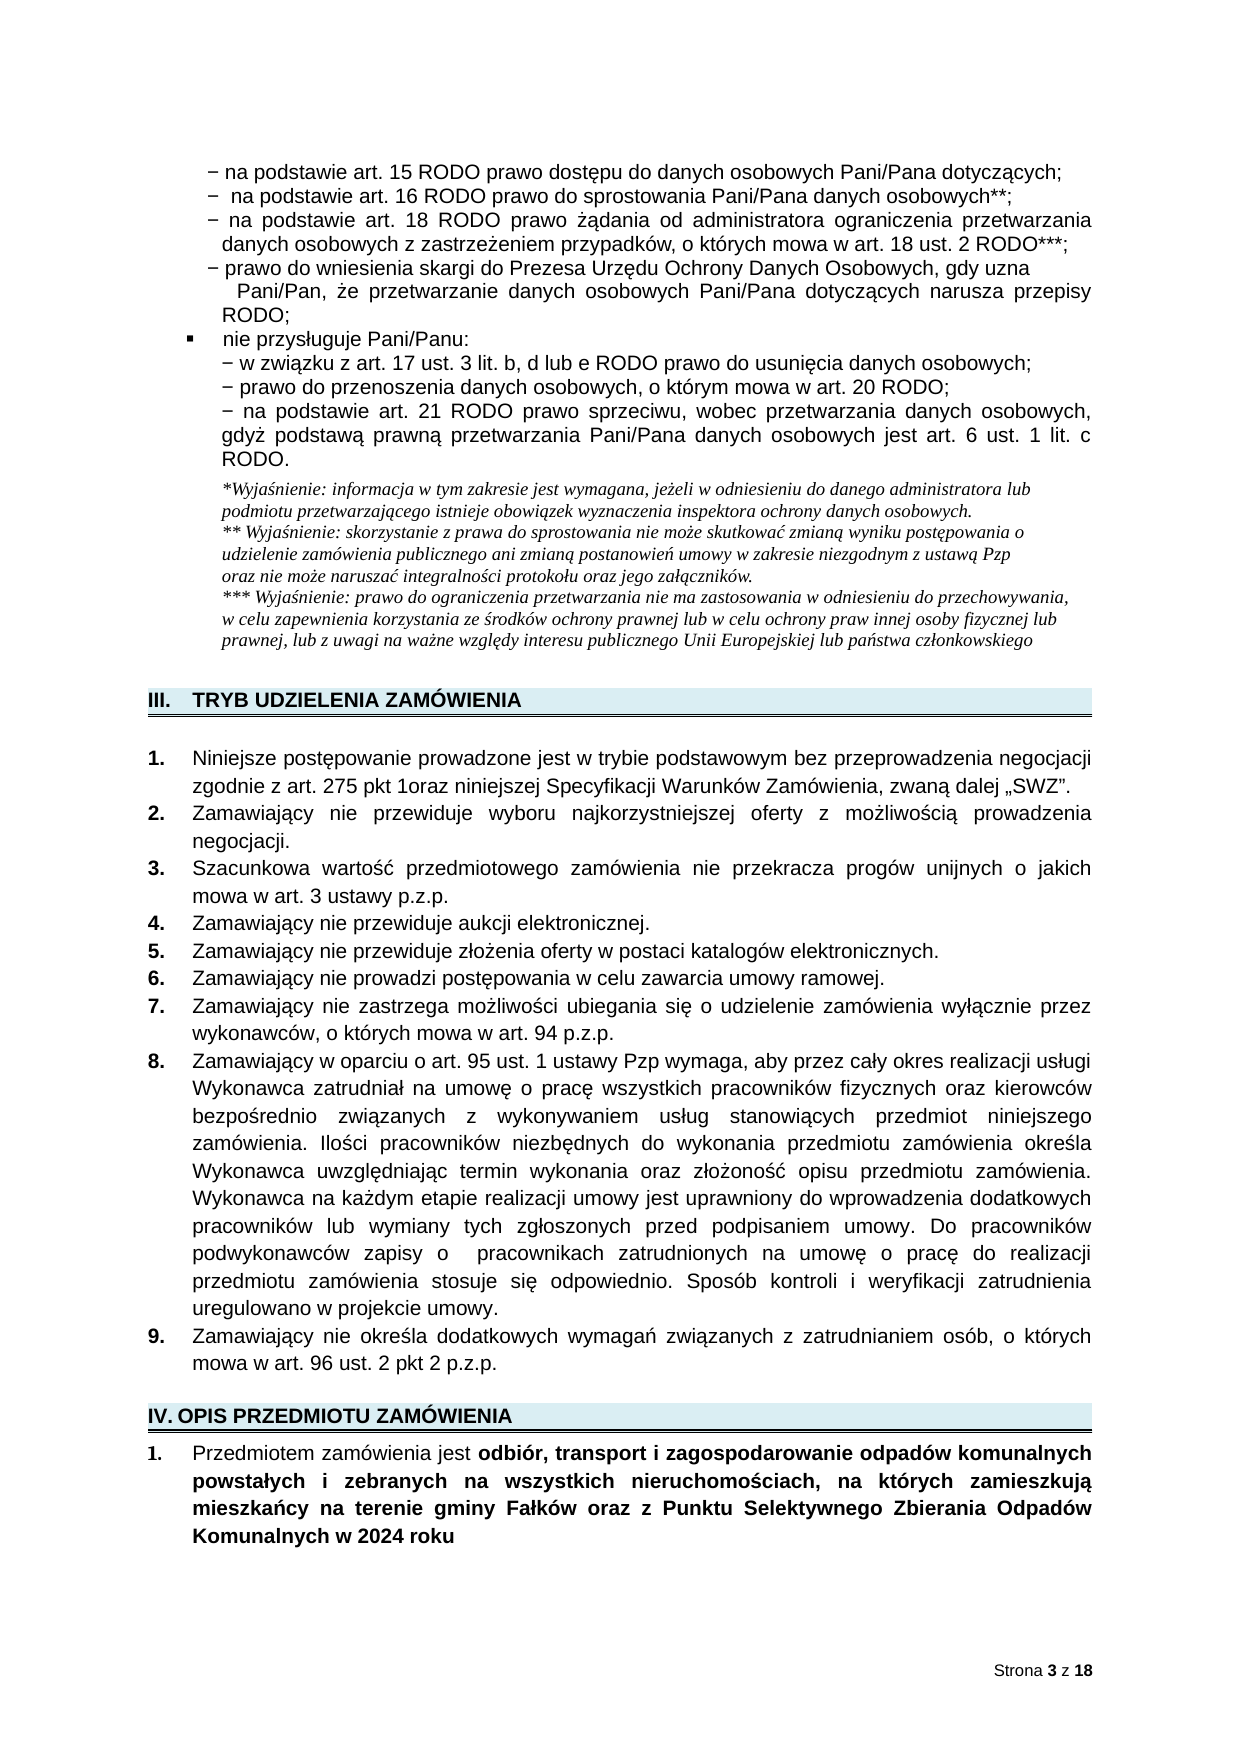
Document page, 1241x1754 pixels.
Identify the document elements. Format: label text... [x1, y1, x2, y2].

text w celu zapewnienia korzystania ze środków ochrony prawnej lub w celu ochrony praw innej osoby fizycznej lub prawnej, lub z uwagi na ważne względy interesu publicznego Unii Europejskiej lub państwa członkowskiego [222, 608, 1092, 651]
list Szacunkowa wartość przedmiotowego zamówienia nie przekracza progów unijnych o jakich mowa w art. 3 ustawy p.z.p. [148, 856, 1092, 907]
list Zamawiający nie przewiduje złożenia oferty w postaci katalogów elektronicznych. [148, 938, 1092, 962]
text − na podstawie art. 21 RODO prawo sprzeciwu, wobec przetwarzania danych osobowych, gdyż podstawą prawną przetwarzania Pani/Pana danych osobowych jest art. 6 ust. 1 lit. c RODO. [221, 399, 1092, 471]
list Niniejsze postępowanie prowadzone jest w trybie podstawowym bez przeprowadzenia negocjacji zgodnie z art. 275 pkt 1oraz niniejszej Specyfikacji Warunków Zamówienia, zwaną dalej „SWZ”. [148, 746, 1092, 797]
list Zamawiający nie określa dodatkowych wymagań związanych z zatrudnianiem osób, o których mowa w art. 96 ust. 2 pkt 2 p.z.p. [148, 1323, 1092, 1375]
text − w związku z art. 17 ust. 3 lit. b, d lub e RODO prawo do usunięcia danych osobowych; [148, 351, 1092, 375]
list OPIS PRZEDMIOTU ZAMÓWIENIA [148, 1403, 1092, 1429]
text − na podstawie art. 15 RODO prawo dostępu do danych osobowych Pani/Pana dotyczących; [207, 159, 1092, 183]
list Zamawiający w oparciu o art. 95 ust. 1 ustawy Pzp wymaga, aby przez cały okres realizacji usługi Wykonawca zatrudniał na umowę o pracę wszystkich pracowników fizycznych oraz kierowców bezpośrednio związanych z wykonywaniem usług stanowiących przedmiot niniejszego zamówienia. Ilości pracowników niezbędnych do wykonania przedmiotu zamówienia określa Wykonawca uwzględniając termin wykonania oraz złożoność opisu przedmiotu zamówienia. Wykonawca na każdym etapie realizacji umowy jest uprawniony do wprowadzenia dodatkowych pracowników lub wymiany tych zgłoszonych przed podpisaniem umowy. Do pracowników podwykonawców zapisy o pracownikach zatrudnionych na umowę o pracę do realizacji przedmiotu zamówienia stosuje się odpowiednio. Sposób kontroli i weryfikacji zatrudnienia uregulowano w projekcie umowy. [148, 1048, 1092, 1320]
text ** Wyjaśnienie: skorzystanie z prawa do sprostowania nie może skutkować zmianą wyniku postępowania o udzielenie zamówienia publicznego ani zmianą postanowień umowy w zakresie niezgodnym z ustawą Pzp [222, 521, 1092, 564]
list TRYB UDZIELENIA ZAMÓWIENIA [148, 688, 1092, 714]
list nie przysługuje Pani/Panu: [185, 327, 1092, 351]
list Zamawiający nie zastrzega możliwości ubiegania się o udzielenie zamówienia wyłącznie przez wykonawców, o których mowa w art. 94 p.z.p. [148, 993, 1092, 1045]
text Pani/Pan, że przetwarzanie danych osobowych Pani/Pana dotyczących narusza przepisy RODO; [207, 279, 1092, 327]
text − na podstawie art. 18 RODO prawo żądania od administratora ograniczenia przetwarzania danych osobowych z zastrzeżeniem przypadków, o których mowa w art. 18 ust. 2 RODO***; [207, 207, 1092, 255]
list Zamawiający nie przewiduje wyboru najkorzystniejszej oferty z możliwością prowadzenia negocjacji. [148, 801, 1092, 852]
text − prawo do przenoszenia danych osobowych, o którym mowa w art. 20 RODO; [221, 375, 1092, 399]
list Zamawiający nie przewiduje aukcji elektronicznej. [148, 911, 1092, 935]
text *** Wyjaśnienie: prawo do ograniczenia przetwarzania nie ma zastosowania w odniesieniu do przechowywania, [222, 586, 1092, 608]
text *Wyjaśnienie: informacja w tym zakresie jest wymagana, jeżeli w odniesieniu do danego administratora lub podmiotu przetwarzającego istnieje obowiązek wyznaczenia inspektora ochrony danych osobowych. [222, 478, 1092, 521]
text oraz nie może naruszać integralności protokołu oraz jego załączników. [222, 564, 1092, 586]
list Przedmiotem zamówienia jest odbiór, transport i zagospodarowanie odpadów komunalnych powstałych i zebranych na wszystkich nieruchomościach, na których zamieszkują mieszkańcy na terenie gminy Fałków oraz z Punktu Selektywnego Zbierania Odpadów Komunalnych w 2024 roku [148, 1440, 1092, 1548]
list Zamawiający nie prowadzi postępowania w celu zawarcia umowy ramowej. [148, 966, 1092, 990]
text − prawo do wniesienia skargi do Prezesa Urzędu Ochrony Danych Osobowych, gdy uzna [207, 255, 1092, 279]
text − na podstawie art. 16 RODO prawo do sprostowania Pani/Pana danych osobowych**; [207, 183, 1092, 207]
